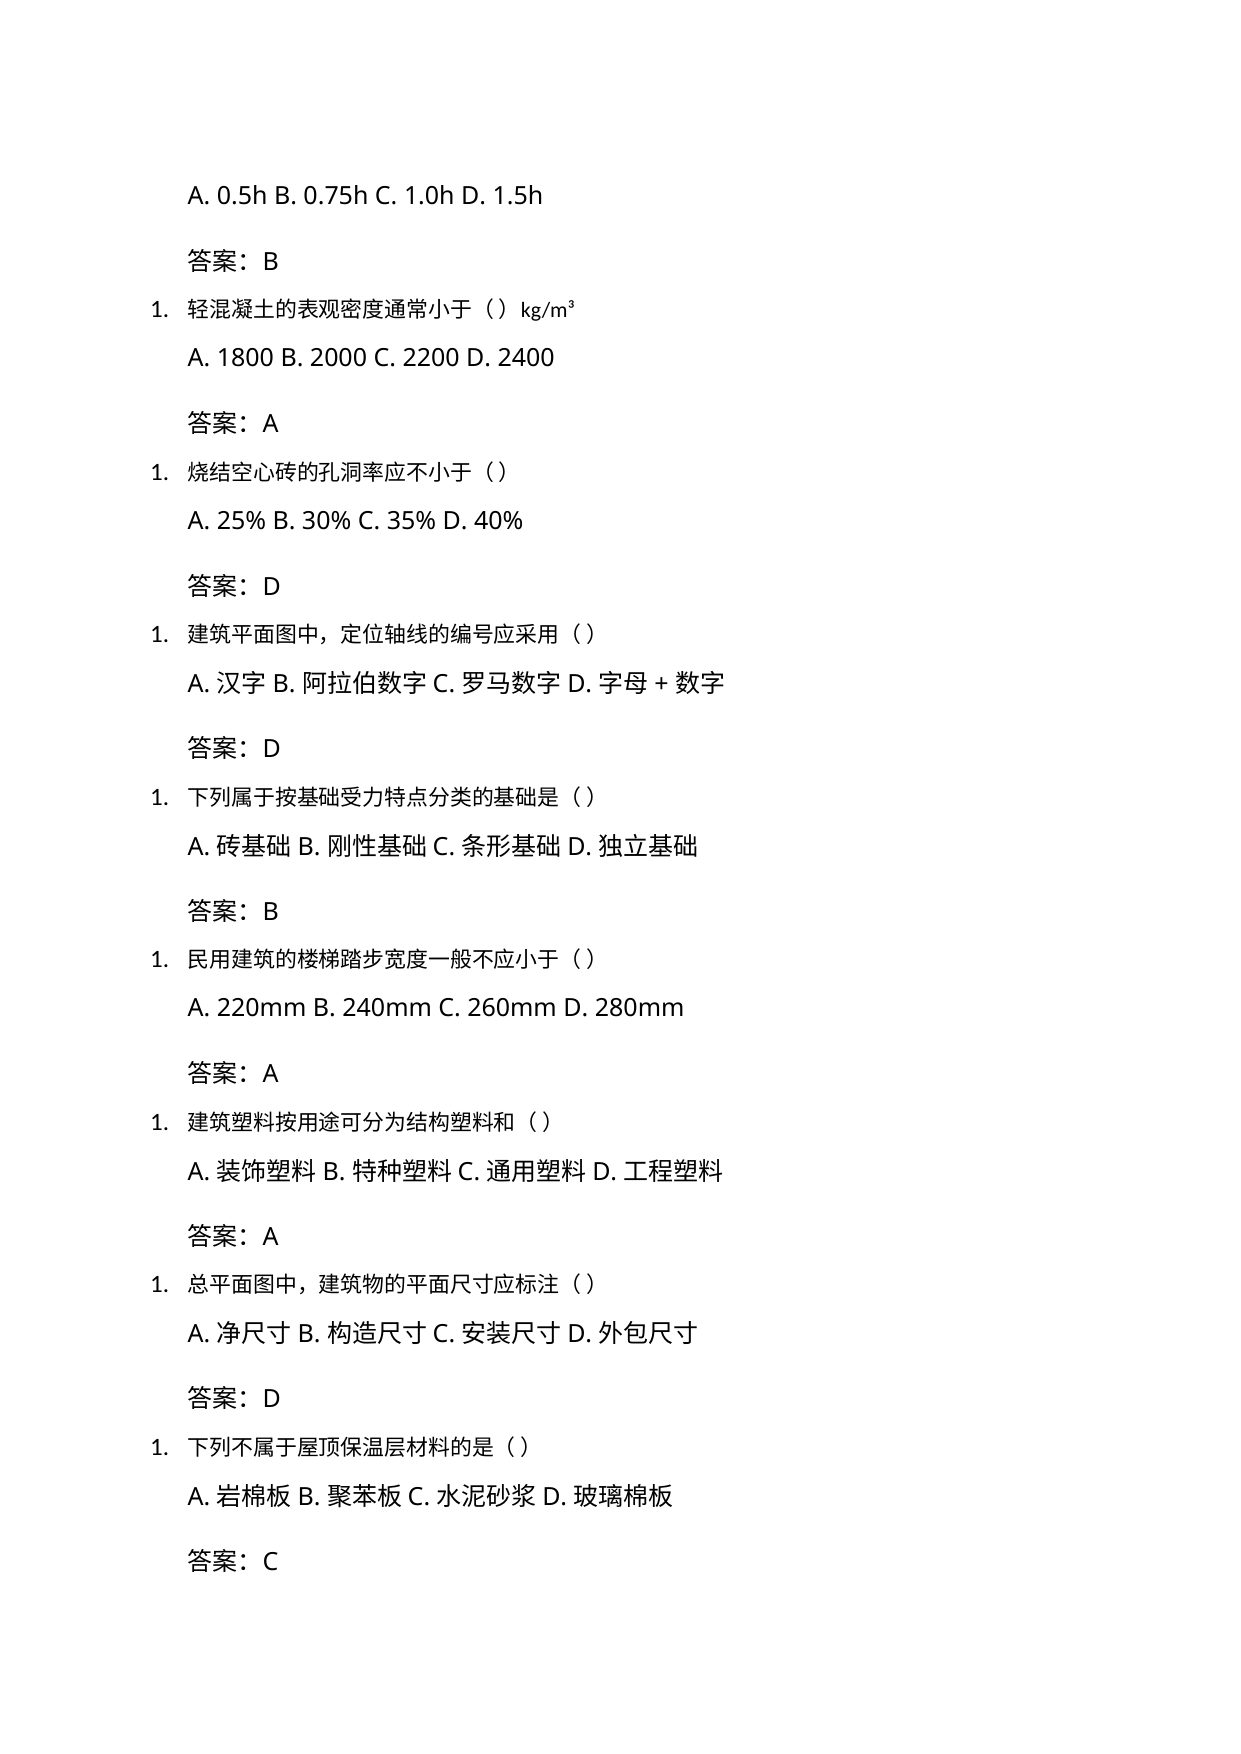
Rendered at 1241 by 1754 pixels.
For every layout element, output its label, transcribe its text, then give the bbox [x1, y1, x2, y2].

text 答案：D [187, 1364, 1053, 1429]
list 轻混凝土的表观密度通常小于（ ）kg/m³ [150, 292, 1053, 324]
list 下列不属于屋顶保温层材料的是（ ） [150, 1429, 1053, 1462]
text 答案：B [187, 877, 1053, 942]
text 答案：A [187, 1039, 1053, 1104]
list 建筑平面图中，定位轴线的编号应采用（ ） [150, 617, 1053, 649]
text A. 汉字 B. 阿拉伯数字 C. 罗马数字 D. 字母 + 数字 [187, 649, 1053, 714]
text A. 砖基础 B. 刚性基础 C. 条形基础 D. 独立基础 [187, 812, 1053, 877]
text 答案：D [187, 714, 1053, 779]
text A. 25% B. 30% C. 35% D. 40% [187, 487, 1053, 552]
text A. 0.5h B. 0.75h C. 1.0h D. 1.5h [187, 162, 1053, 227]
text A. 装饰塑料 B. 特种塑料 C. 通用塑料 D. 工程塑料 [187, 1137, 1053, 1202]
text A. 岩棉板 B. 聚苯板 C. 水泥砂浆 D. 玻璃棉板 [187, 1462, 1053, 1527]
list 下列属于按基础受力特点分类的基础是（ ） [150, 779, 1053, 812]
list 总平面图中，建筑物的平面尺寸应标注（ ） [150, 1267, 1053, 1299]
text A. 净尺寸 B. 构造尺寸 C. 安装尺寸 D. 外包尺寸 [187, 1299, 1053, 1364]
text 答案：B [187, 227, 1053, 292]
text 答案：D [187, 552, 1053, 617]
text A. 1800 B. 2000 C. 2200 D. 2400 [187, 324, 1053, 389]
list 烧结空心砖的孔洞率应不小于（ ） [150, 454, 1053, 487]
text A. 220mm B. 240mm C. 260mm D. 280mm [187, 974, 1053, 1039]
list 民用建筑的楼梯踏步宽度一般不应小于（ ） [150, 942, 1053, 974]
text 答案：C [187, 1527, 1053, 1592]
list 建筑塑料按用途可分为结构塑料和（ ） [150, 1104, 1053, 1137]
text 答案：A [187, 389, 1053, 454]
text 答案：A [187, 1202, 1053, 1267]
